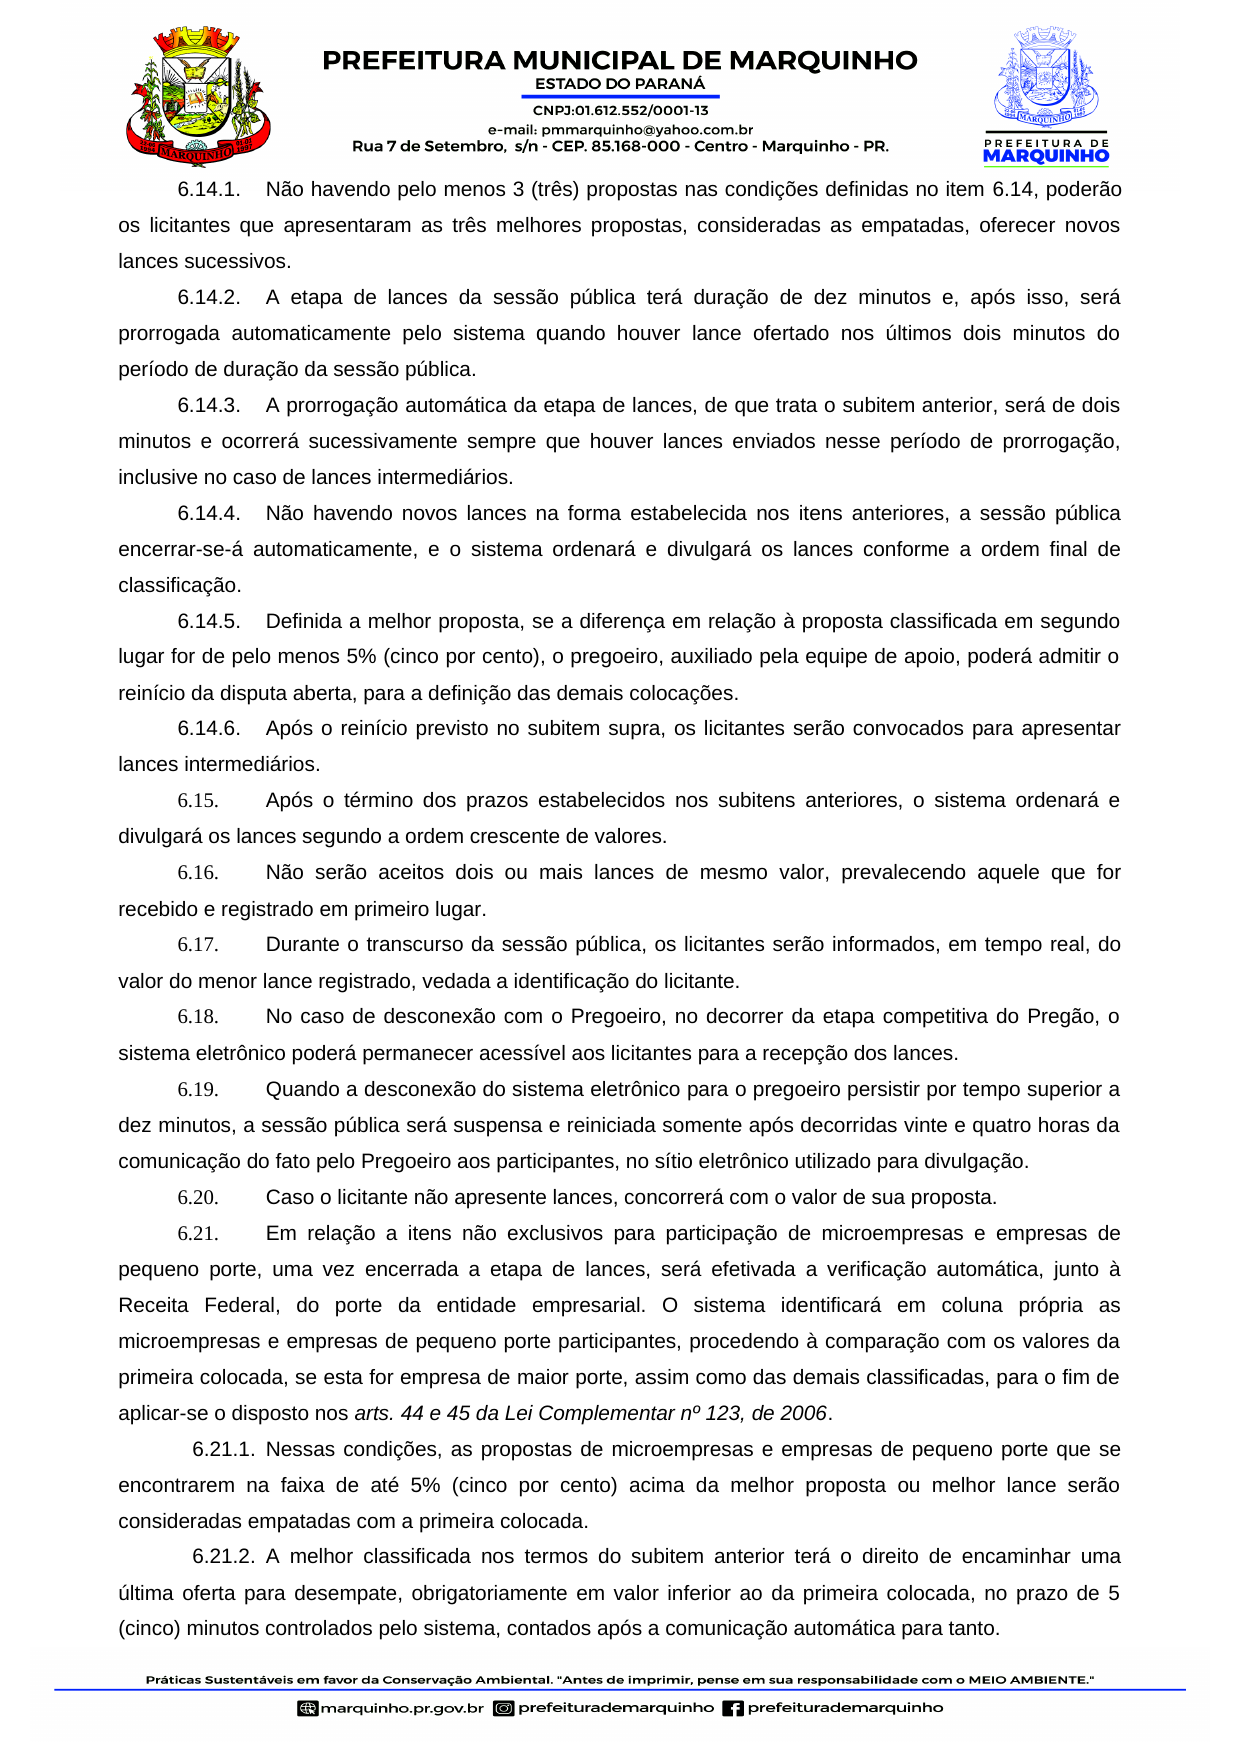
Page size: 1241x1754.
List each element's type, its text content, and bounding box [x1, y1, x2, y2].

text Nessas condições, as propostas de microempresas e empresas de pequeno porte que se encontrarem na faixa de até 5% (cinco por cento) acima da melhor proposta ou melhor lance serão consideradas empatadas com a primeira colocada. [118, 1437, 1122, 1532]
picture [60, 0, 1181, 191]
text Durante o transcurso da sessão pública, os licitantes serão informados, em tempo real, do valor do menor lance registrado, vedada a identificação do licitante. [118, 932, 1122, 992]
text A prorrogação automática da etapa de lances, de que trata o subitem anterior, será de dois minutos e ocorrerá sucessivamente sempre que houver lances enviados nesse período de prorrogação, inclusive no caso de lances intermediários. [118, 393, 1122, 489]
text No caso de desconexão com o Pregoeiro, no decorrer da etapa competitiva do Pregão, o sistema eletrônico poderá permanecer acessível aos licitantes para a recepção dos lances. [118, 1004, 1122, 1064]
text Quando a desconexão do sistema eletrônico para o pregoeiro persistir por tempo superior a dez minutos, a sessão pública será suspensa e reiniciada somente após decorridas vinte e quatro horas da comunicação do fato pelo Pregoeiro aos participantes, no sítio eletrônico utilizado para divulgação. [118, 1076, 1122, 1172]
text A etapa de lances da sessão pública terá duração de dez minutos e, após isso, será prorrogada automaticamente pelo sistema quando houver lance ofertado nos últimos dois minutos do período de duração da sessão pública. [118, 285, 1122, 381]
text Após o término dos prazos estabelecidos nos subitens anteriores, o sistema ordenará e divulgará os lances segundo a ordem crescente de valores. [118, 788, 1122, 848]
text Após o reinício previsto no subitem supra, os licitantes serão convocados para apresentar lances intermediários. [118, 716, 1122, 776]
text Caso o licitante não apresente lances, concorrerá com o valor de sua proposta. [118, 1184, 1122, 1209]
picture [30, 1647, 1210, 1742]
text Não havendo novos lances na forma estabelecida nos itens anteriores, a sessão pública encerrar-se-á automaticamente, e o sistema ordenará e divulgará os lances conforme a ordem final de classificação. [118, 501, 1122, 596]
text Definida a melhor proposta, se a diferença em relação à proposta classificada em segundo lugar for de pelo menos 5% (cinco por cento), o pregoeiro, auxiliado pela equipe de apoio, poderá admitir o reinício da disputa aberta, para a definição das demais colocações. [118, 608, 1122, 704]
text Não serão aceitos dois ou mais lances de mesmo valor, prevalecendo aquele que for recebido e registrado em primeiro lugar. [118, 860, 1122, 920]
text A melhor classificada nos termos do subitem anterior terá o direito de encaminhar uma última oferta para desempate, obrigatoriamente em valor inferior ao da primeira colocada, no prazo de 5 (cinco) minutos controlados pelo sistema, contados após a comunicação automática para tanto. [118, 1544, 1122, 1640]
text Em relação a itens não exclusivos para participação de microempresas e empresas de pequeno porte, uma vez encerrada a etapa de lances, será efetivada a verificação automática, junto à Receita Federal, do porte da entidade empresarial. O sistema identificará em coluna própria as microempresas e empresas de pequeno porte participantes, procedendo à comparação com os valores da primeira colocada, se esta for empresa de maior porte, assim como das demais classificadas, para o fim de aplicar-se o disposto nos arts. 44 e 45 da Lei Complementar nº 123, de 2006. [118, 1221, 1122, 1424]
text Não havendo pelo menos 3 (três) propostas nas condições definidas no item 6.14, poderão os licitantes que apresentaram as três melhores propostas, consideradas as empatadas, oferecer novos lances sucessivos. [118, 177, 1122, 273]
